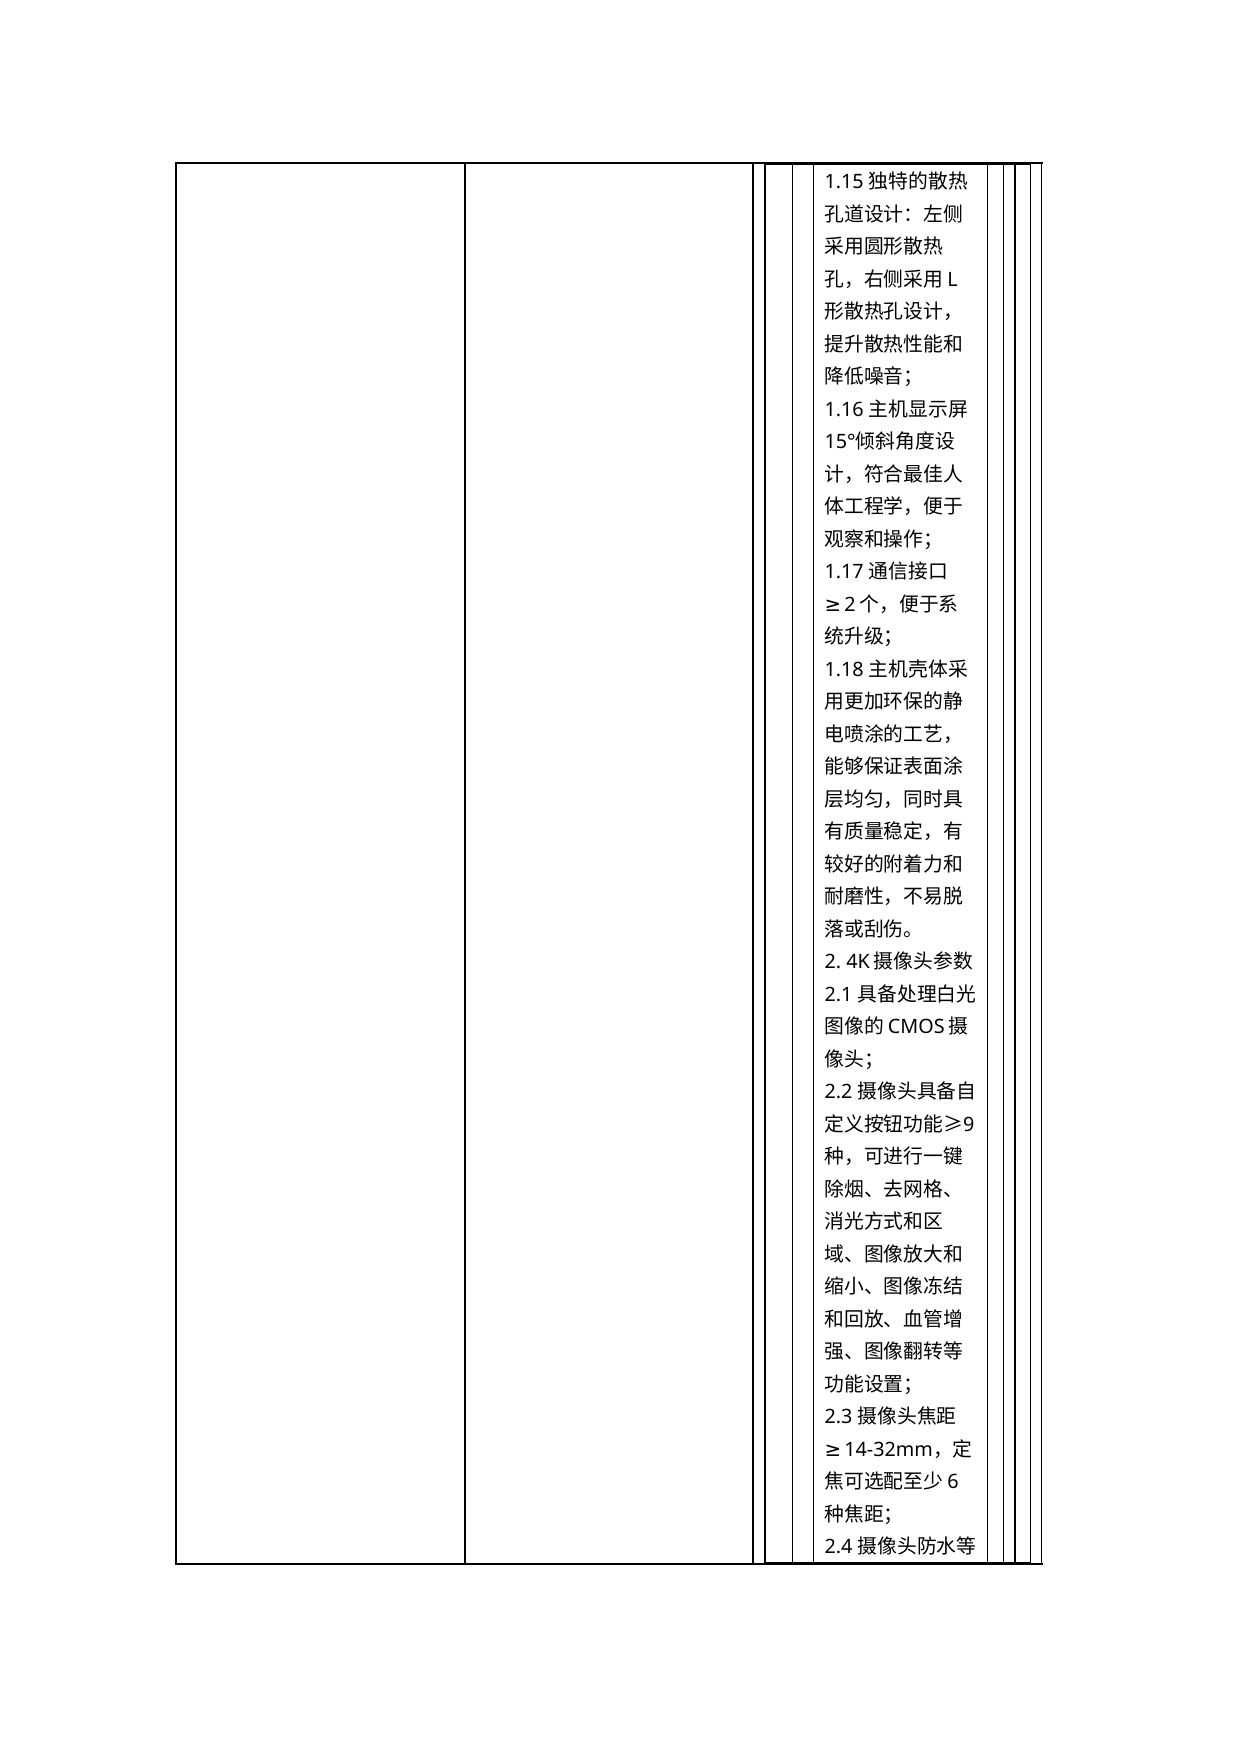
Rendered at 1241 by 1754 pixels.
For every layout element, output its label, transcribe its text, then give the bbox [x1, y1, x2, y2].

table_cell [766, 165, 792, 1562]
table_cell [1004, 165, 1014, 1562]
table_cell 1 [177, 164, 464, 1563]
table_cell [466, 164, 752, 1563]
table_cell [988, 165, 1003, 1562]
table_cell [1031, 164, 1041, 1563]
table_cell [793, 165, 813, 1562]
table_cell [814, 165, 987, 1562]
table_cell [754, 164, 764, 1563]
table_cell [1016, 165, 1030, 1562]
